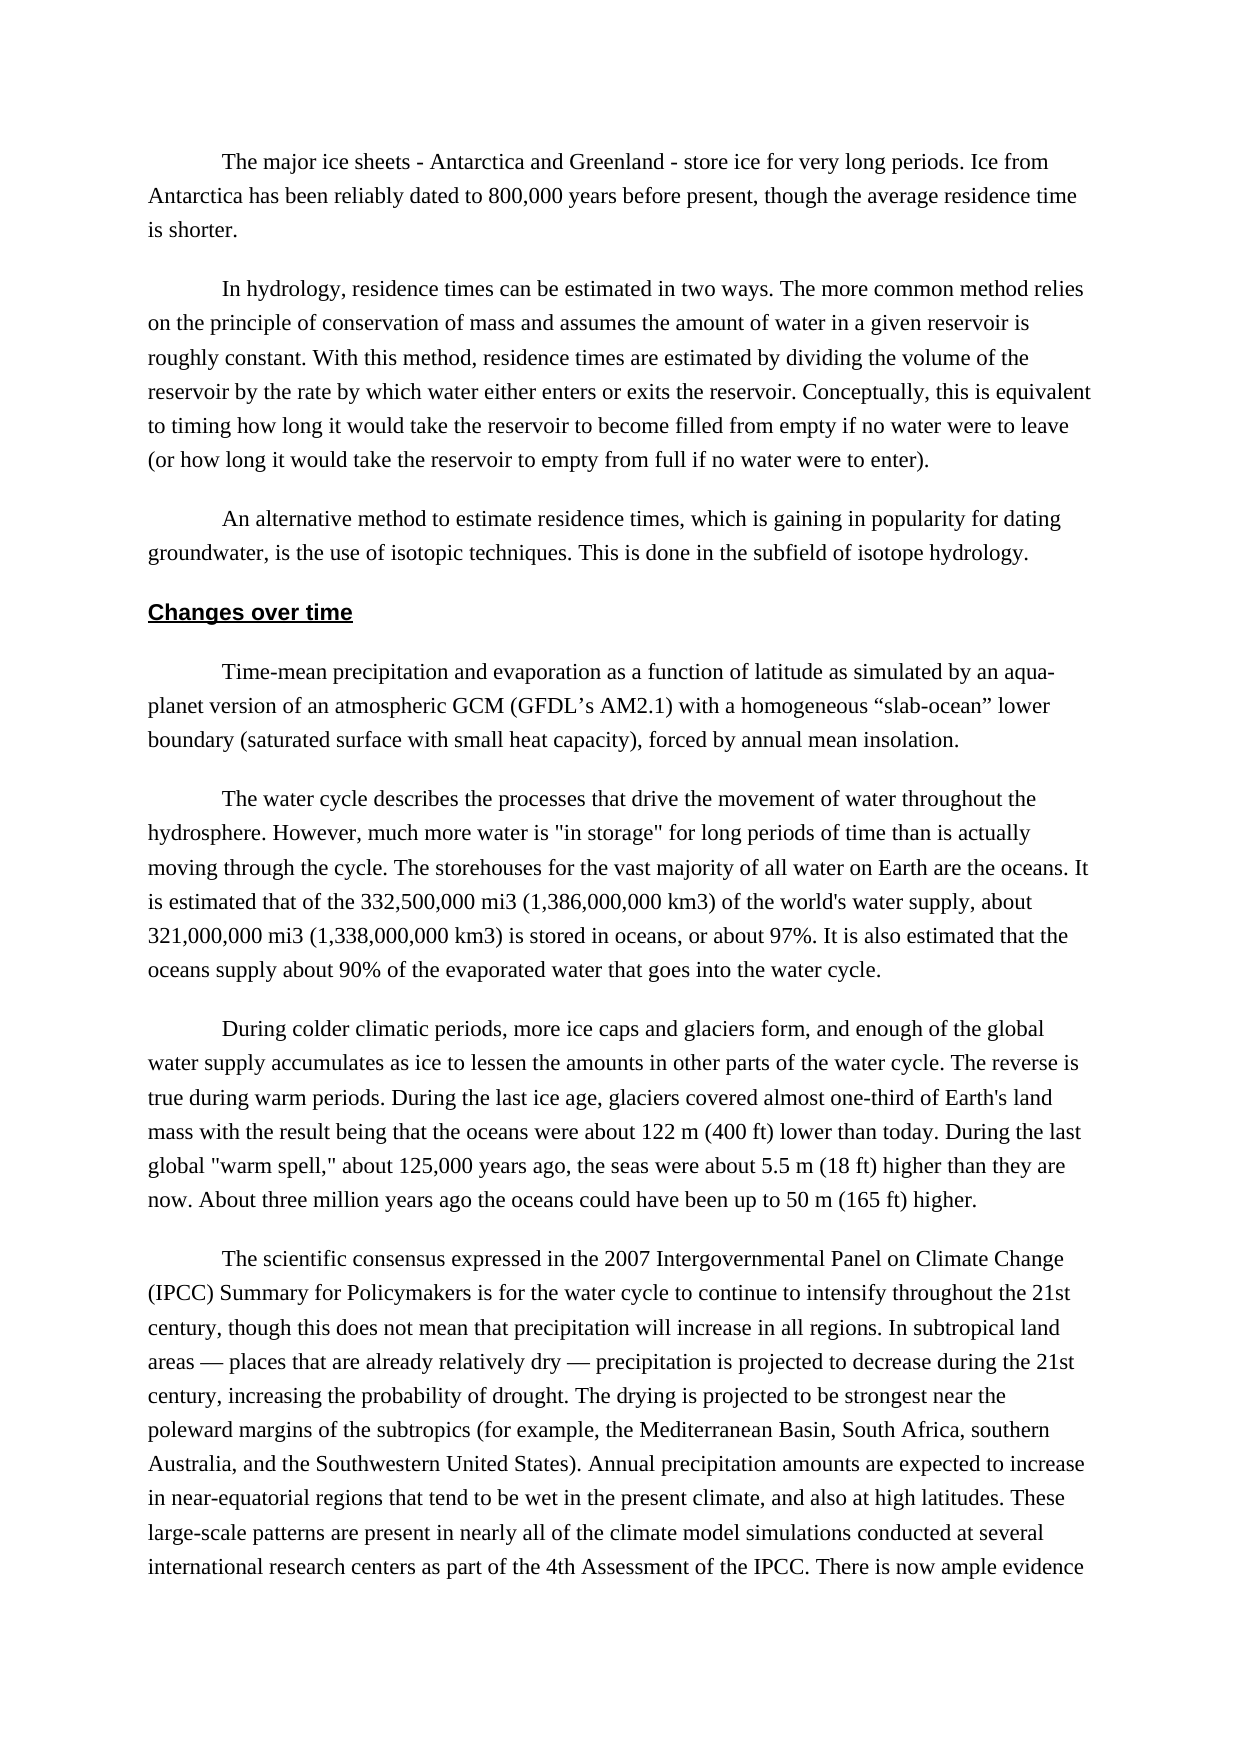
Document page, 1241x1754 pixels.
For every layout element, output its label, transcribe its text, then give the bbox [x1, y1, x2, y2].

text An alternative method to estimate residence times, which is gaining in popularity for dating groundwater, is the use of isotopic techniques. This is done in the subfield of isotope hydrology. [148, 505, 1092, 566]
text Time-mean precipitation and evaporation as a function of latitude as simulated by an aqua-planet version of an atmospheric GCM (GFDL’s AM2.1) with a homogeneous “slab-ocean” lower boundary (saturated surface with small heat capacity), forced by annual mean insolation. [148, 658, 1092, 752]
text The water cycle describes the processes that drive the movement of water throughout the hydrosphere. However, much more water is "in storage" for long periods of time than is actually moving through the cycle. The storehouses for the vast majority of all water on Earth are the oceans. It is estimated that of the 332,500,000 mi3 (1,386,000,000 km3) of the world's water supply, about 321,000,000 mi3 (1,338,000,000 km3) is stored in oceans, or about 97%. It is also estimated that the oceans supply about 90% of the evaporated water that goes into the water cycle. [148, 785, 1092, 982]
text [148, 1245, 1092, 1579]
text Changes over time [148, 598, 1092, 625]
text During colder climatic periods, more ice caps and glaciers form, and enough of the global water supply accumulates as ice to lessen the amounts in other parts of the water cycle. The reverse is true during warm periods. During the last ice age, glaciers covered almost one-third of Earth's land mass with the result being that the oceans were about 122 m (400 ft) lower than today. During the last global "warm spell," about 125,000 years ago, the seas were about 5.5 m (18 ft) higher than they are now. About three million years ago the oceans could have been up to 50 m (165 ft) higher. [148, 1015, 1092, 1212]
text The major ice sheets - Antarctica and Greenland - store ice for very long periods. Ice from Antarctica has been reliably dated to 800,000 years before present, though the average residence time is shorter. [148, 148, 1092, 242]
text In hydrology, residence times can be estimated in two ways. The more common method relies on the principle of conservation of mass and assumes the amount of water in a given reservoir is roughly constant. With this method, residence times are estimated by dividing the volume of the reservoir by the rate by which water either enters or exits the reservoir. Conceptually, this is equivalent to timing how long it would take the reservoir to become filled from empty if no water were to leave (or how long it would take the reservoir to empty from full if no water were to enter). [148, 275, 1092, 472]
